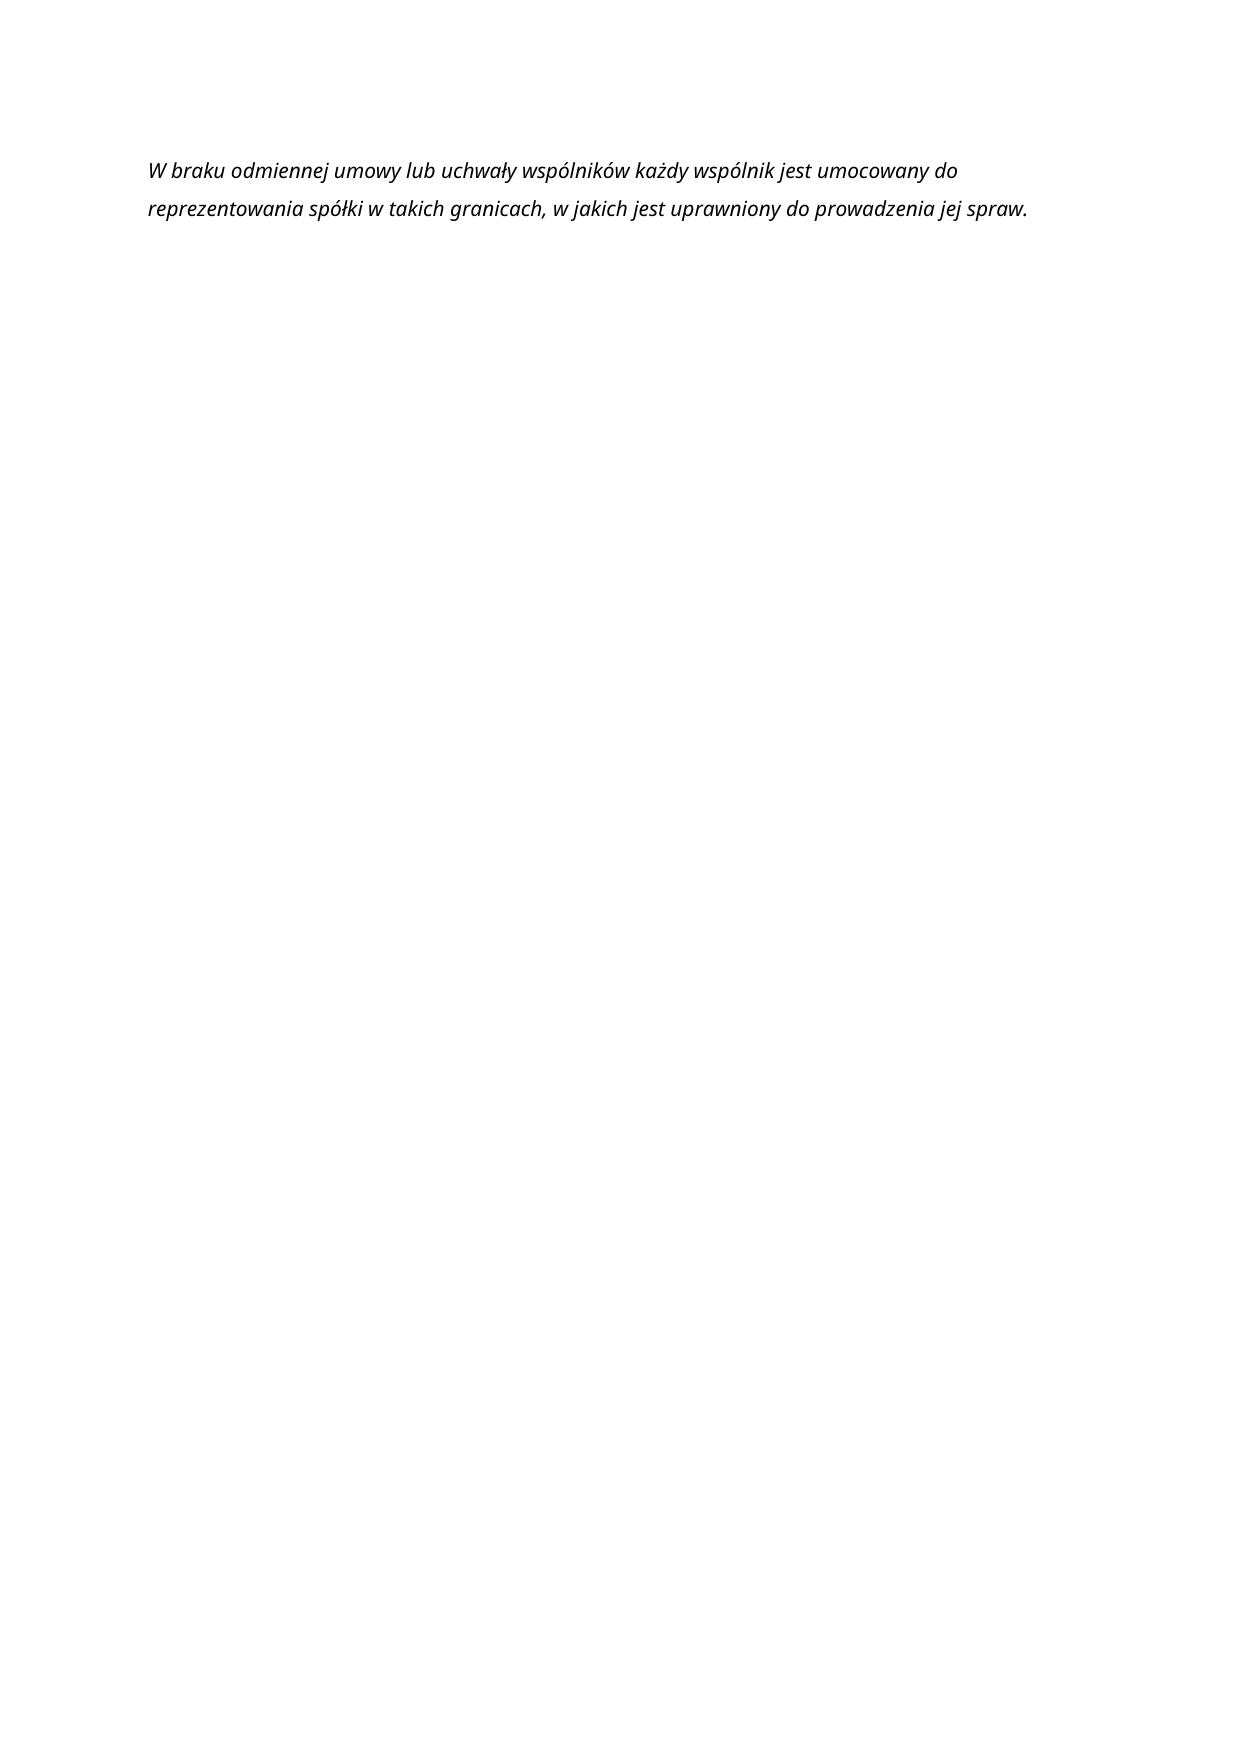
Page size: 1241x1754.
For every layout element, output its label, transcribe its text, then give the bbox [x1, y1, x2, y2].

text W braku odmiennej umowy lub uchwały wspólników każdy wspólnik jest umocowany do reprezentowania spółki w takich granicach, w jakich jest uprawniony do prowadzenia jej spraw. [148, 148, 1093, 223]
